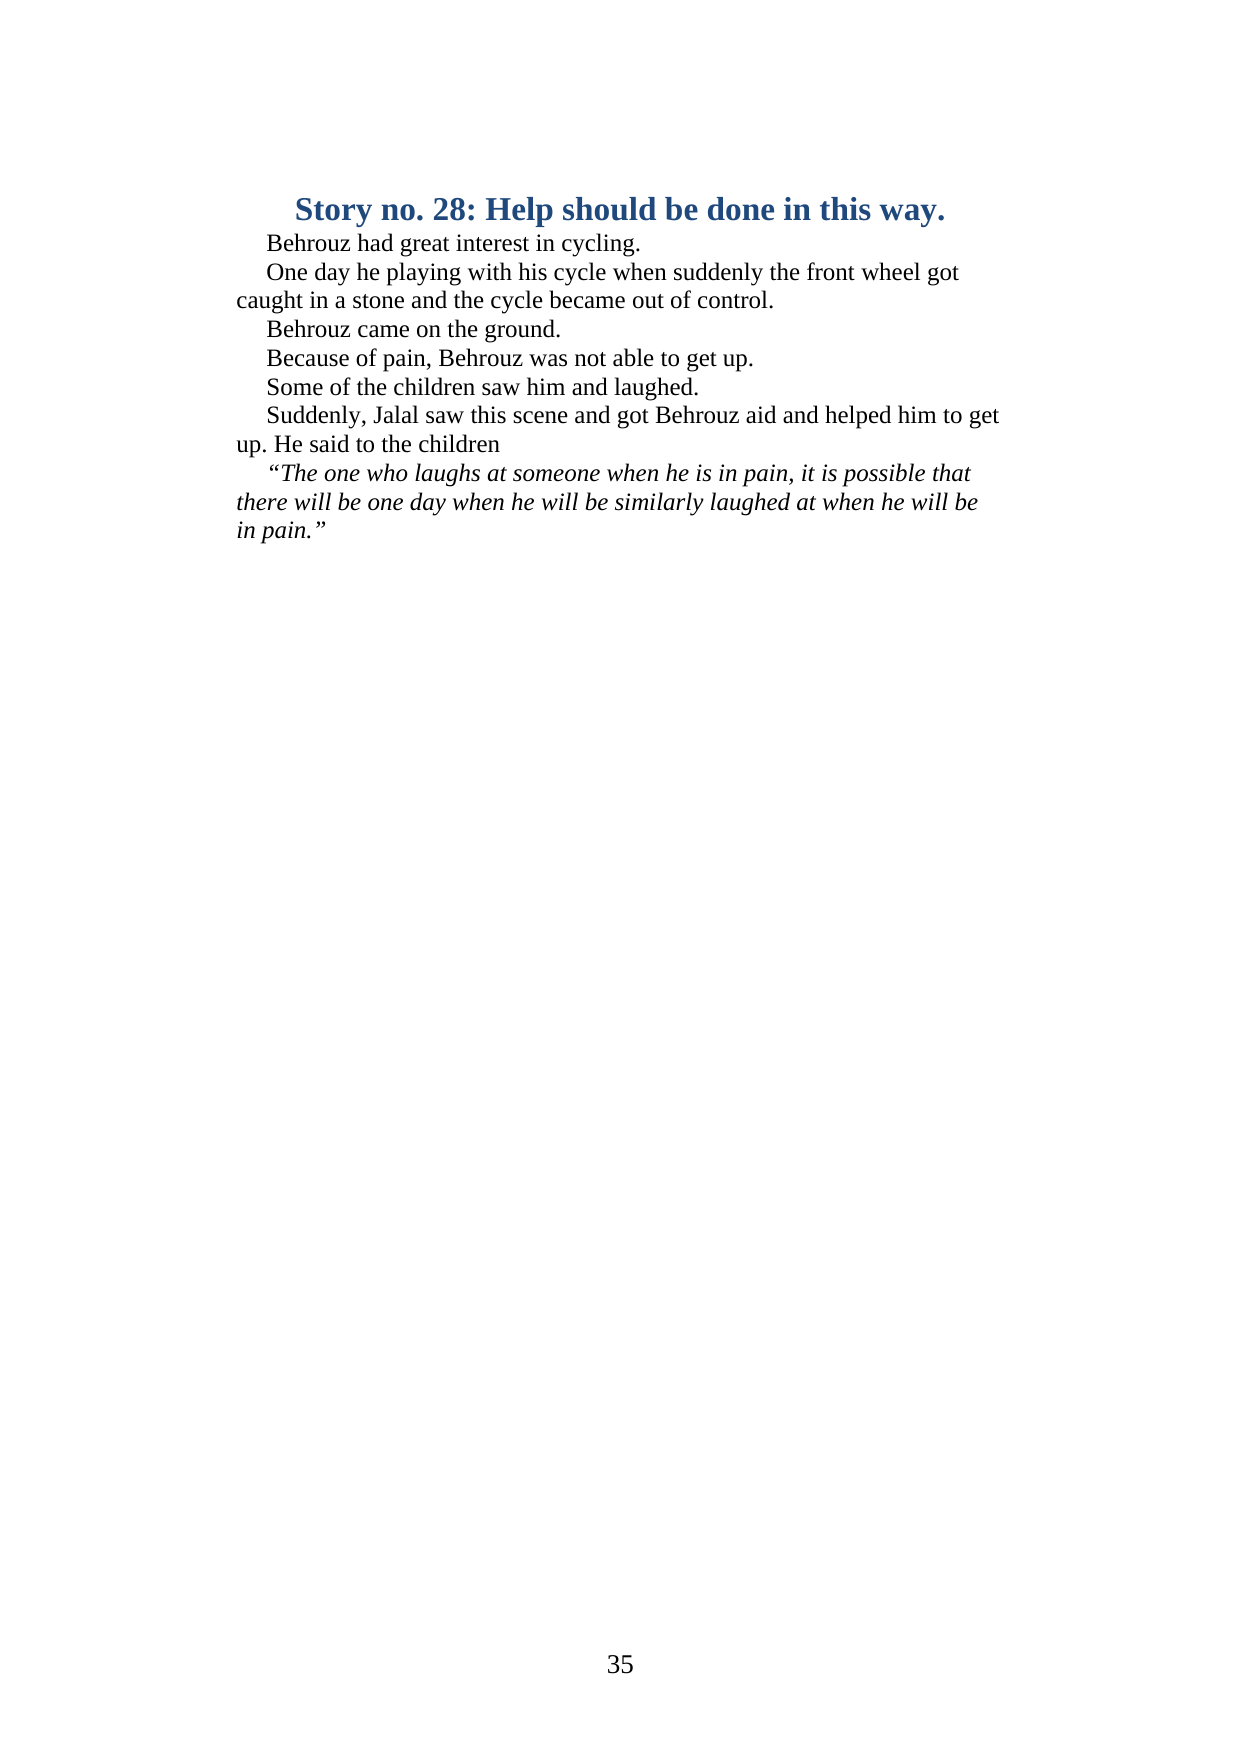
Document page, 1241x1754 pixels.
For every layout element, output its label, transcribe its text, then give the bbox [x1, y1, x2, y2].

text Behrouz came on the ground. [236, 314, 1004, 343]
text “The one who laughs at someone when he is in pain, it is possible that there will be one day when he will be similarly laughed at when he will be in pain.” [236, 458, 1004, 544]
text Suddenly, Jalal saw this scene and got Behrouz aid and helped him to get up. He said to the children [236, 401, 1004, 458]
text Behrouz had great interest in cycling. [236, 228, 1004, 257]
text Some of the children saw him and laughed. [236, 372, 1004, 401]
subtitle Story no. 28: Help should be done in this way. [236, 190, 1004, 228]
text Because of pain, Behrouz was not able to get up. [236, 343, 1004, 372]
text One day he playing with his cycle when suddenly the front wheel got caught in a stone and the cycle became out of control. [236, 257, 1004, 314]
